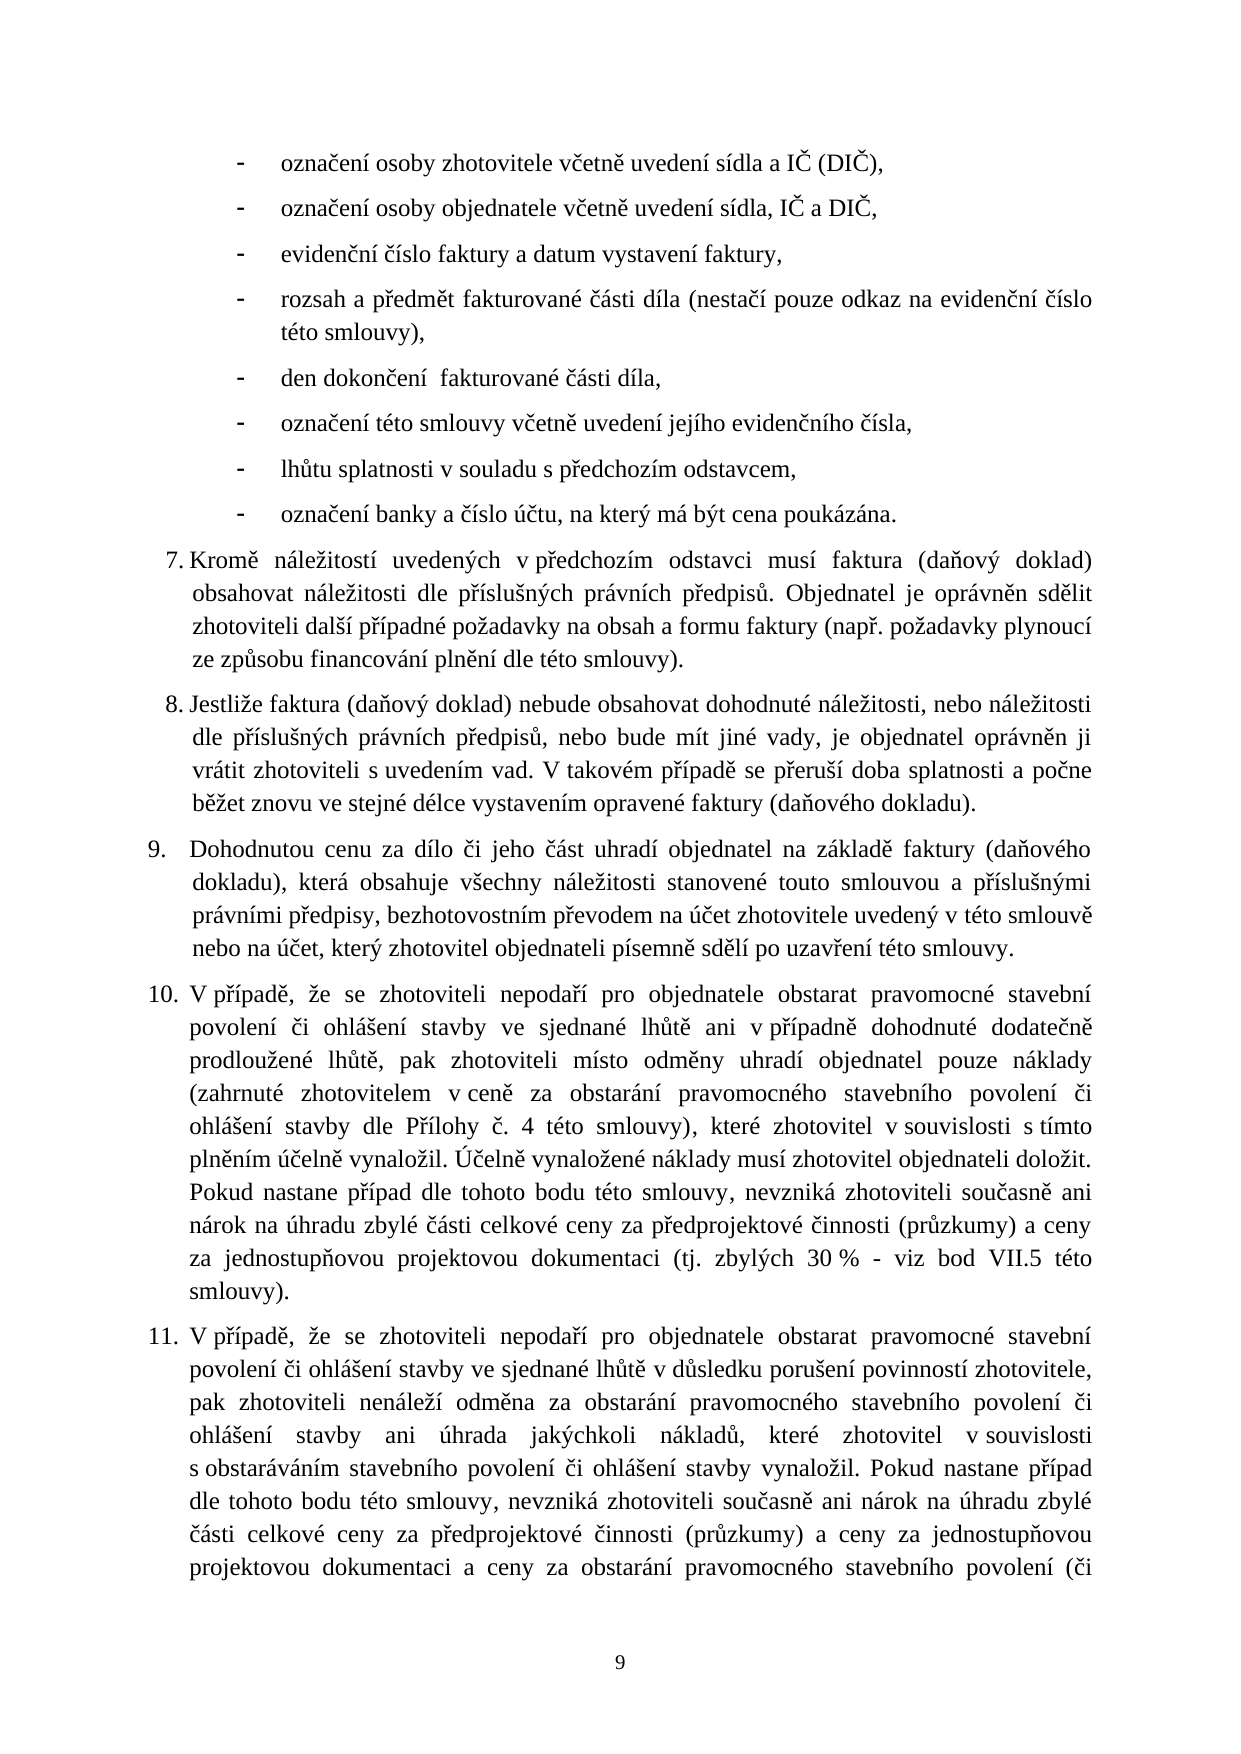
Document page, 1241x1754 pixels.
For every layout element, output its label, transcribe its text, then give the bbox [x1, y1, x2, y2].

list lhůtu splatnosti v souladu s předchozím odstavcem, [236, 454, 1092, 483]
list rozsah a předmět fakturované části díla (nestačí pouze odkaz na evidenční číslo této smlouvy), [236, 284, 1092, 346]
list označení této smlouvy včetně uvedení jejího evidenčního čísla, [236, 408, 1092, 437]
list Jestliže faktura (daňový doklad) nebude obsahovat dohodnuté náležitosti, nebo náležitosti dle příslušných právních předpisů, nebo bude mít jiné vady, je objednatel oprávněn ji vrátit zhotoviteli s uvedením vad. V takovém případě se přeruší doba splatnosti a počne běžet znovu ve stejné délce vystavením opravené faktury (daňového dokladu). [165, 689, 1092, 817]
list Dohodnutou cenu za dílo či jeho část uhradí objednatel na základě faktury (daňového dokladu), která obsahuje všechny náležitosti stanovené touto smlouvou a příslušnými právními předpisy, bezhotovostním převodem na účet zhotovitele uvedený v této smlouvě nebo na účet, který zhotovitel objednateli písemně sdělí po uzavření této smlouvy. [148, 834, 1092, 962]
list evidenční číslo faktury a datum vystavení faktury, [236, 239, 1092, 267]
list označení banky a číslo účtu, na který má být cena poukázána. [236, 499, 1092, 528]
list označení osoby zhotovitele včetně uvedení sídla a IČ (DIČ), [236, 148, 1092, 176]
list den dokončení fakturované části díla, [236, 363, 1092, 392]
list Kromě náležitostí uvedených v předchozím odstavci musí faktura (daňový doklad) obsahovat náležitosti dle příslušných právních předpisů. Objednatel je oprávněn sdělit zhotoviteli další případné požadavky na obsah a formu faktury (např. požadavky plynoucí ze způsobu financování plnění dle této smlouvy). [165, 545, 1092, 673]
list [148, 1321, 1092, 1581]
list označení osoby objednatele včetně uvedení sídla, IČ a DIČ, [236, 193, 1092, 222]
list V případě, že se zhotoviteli nepodaří pro objednatele obstarat pravomocné stavební povolení či ohlášení stavby ve sjednané lhůtě ani v případně dohodnuté dodatečně prodloužené lhůtě, pak zhotoviteli místo odměny uhradí objednatel pouze náklady (zahrnuté zhotovitelem v ceně za obstarání pravomocného stavebního povolení či ohlášení stavby dle Přílohy č. 4 této smlouvy), které zhotovitel v souvislosti s tímto plněním účelně vynaložil. Účelně vynaložené náklady musí zhotovitel objednateli doložit. Pokud nastane případ dle tohoto bodu této smlouvy, nevzniká zhotoviteli současně ani nárok na úhradu zbylé části celkové ceny za předprojektové činnosti (průzkumy) a ceny za jednostupňovou projektovou dokumentaci (tj. zbylých 30 % - viz bod VII.5 této smlouvy). [148, 979, 1092, 1304]
